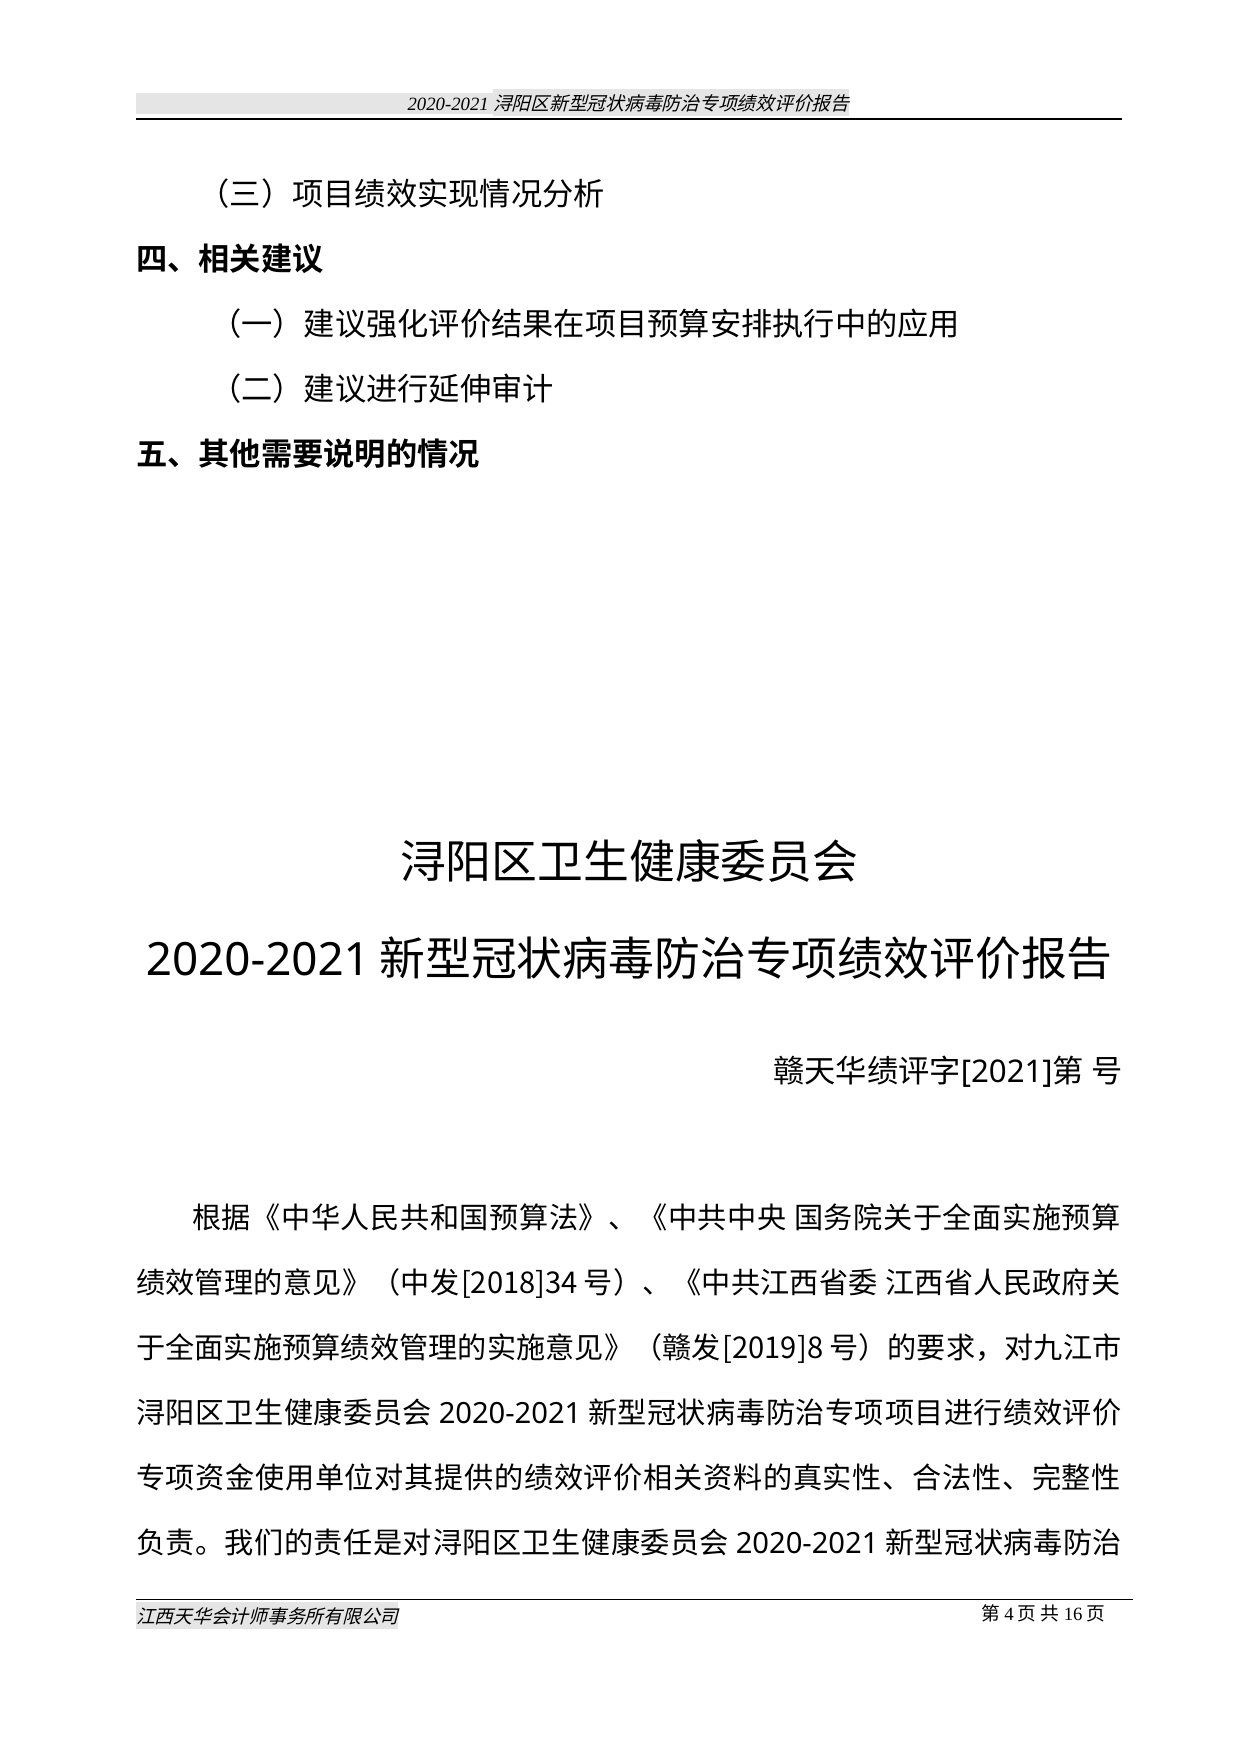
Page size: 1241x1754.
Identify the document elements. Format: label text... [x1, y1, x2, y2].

text 赣天华绩评字[2021]第 号 [136, 1037, 1122, 1102]
text （三）项目绩效实现情况分析 [136, 159, 1122, 224]
list 其他需要说明的情况 [136, 419, 1122, 484]
text 浔阳区卫生健康委员会 [136, 809, 1122, 907]
list 建议进行延伸审计 [210, 354, 1122, 419]
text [136, 1183, 1122, 1573]
text 四、相关建议 [136, 224, 1122, 289]
list 建议强化评价结果在项目预算安排执行中的应用 [210, 289, 1122, 354]
text 2020-2021新型冠状病毒防治专项绩效评价报告 [136, 907, 1122, 1004]
